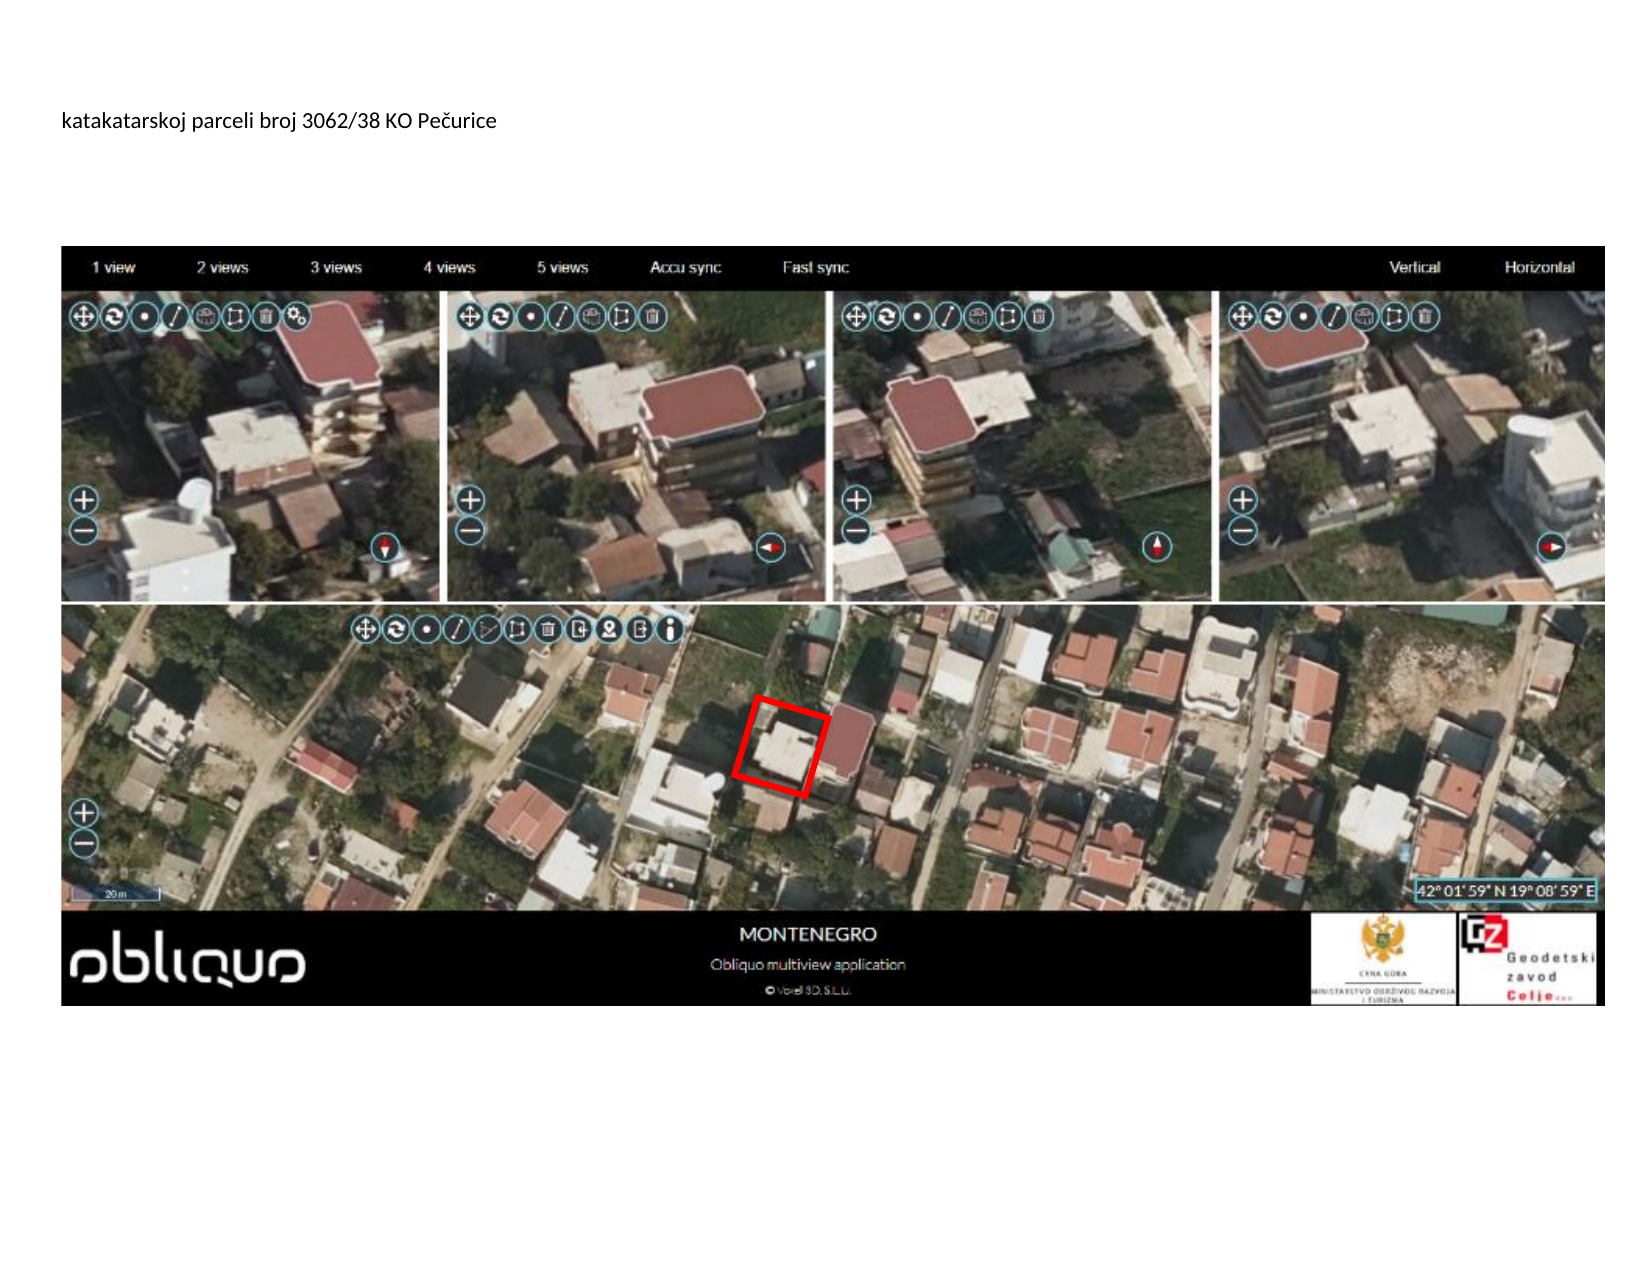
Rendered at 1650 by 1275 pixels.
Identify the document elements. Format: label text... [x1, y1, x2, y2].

text katakatarskoj parceli broj 3062/38 KO Pečurice [61, 106, 1597, 134]
picture [61, 246, 1605, 1006]
